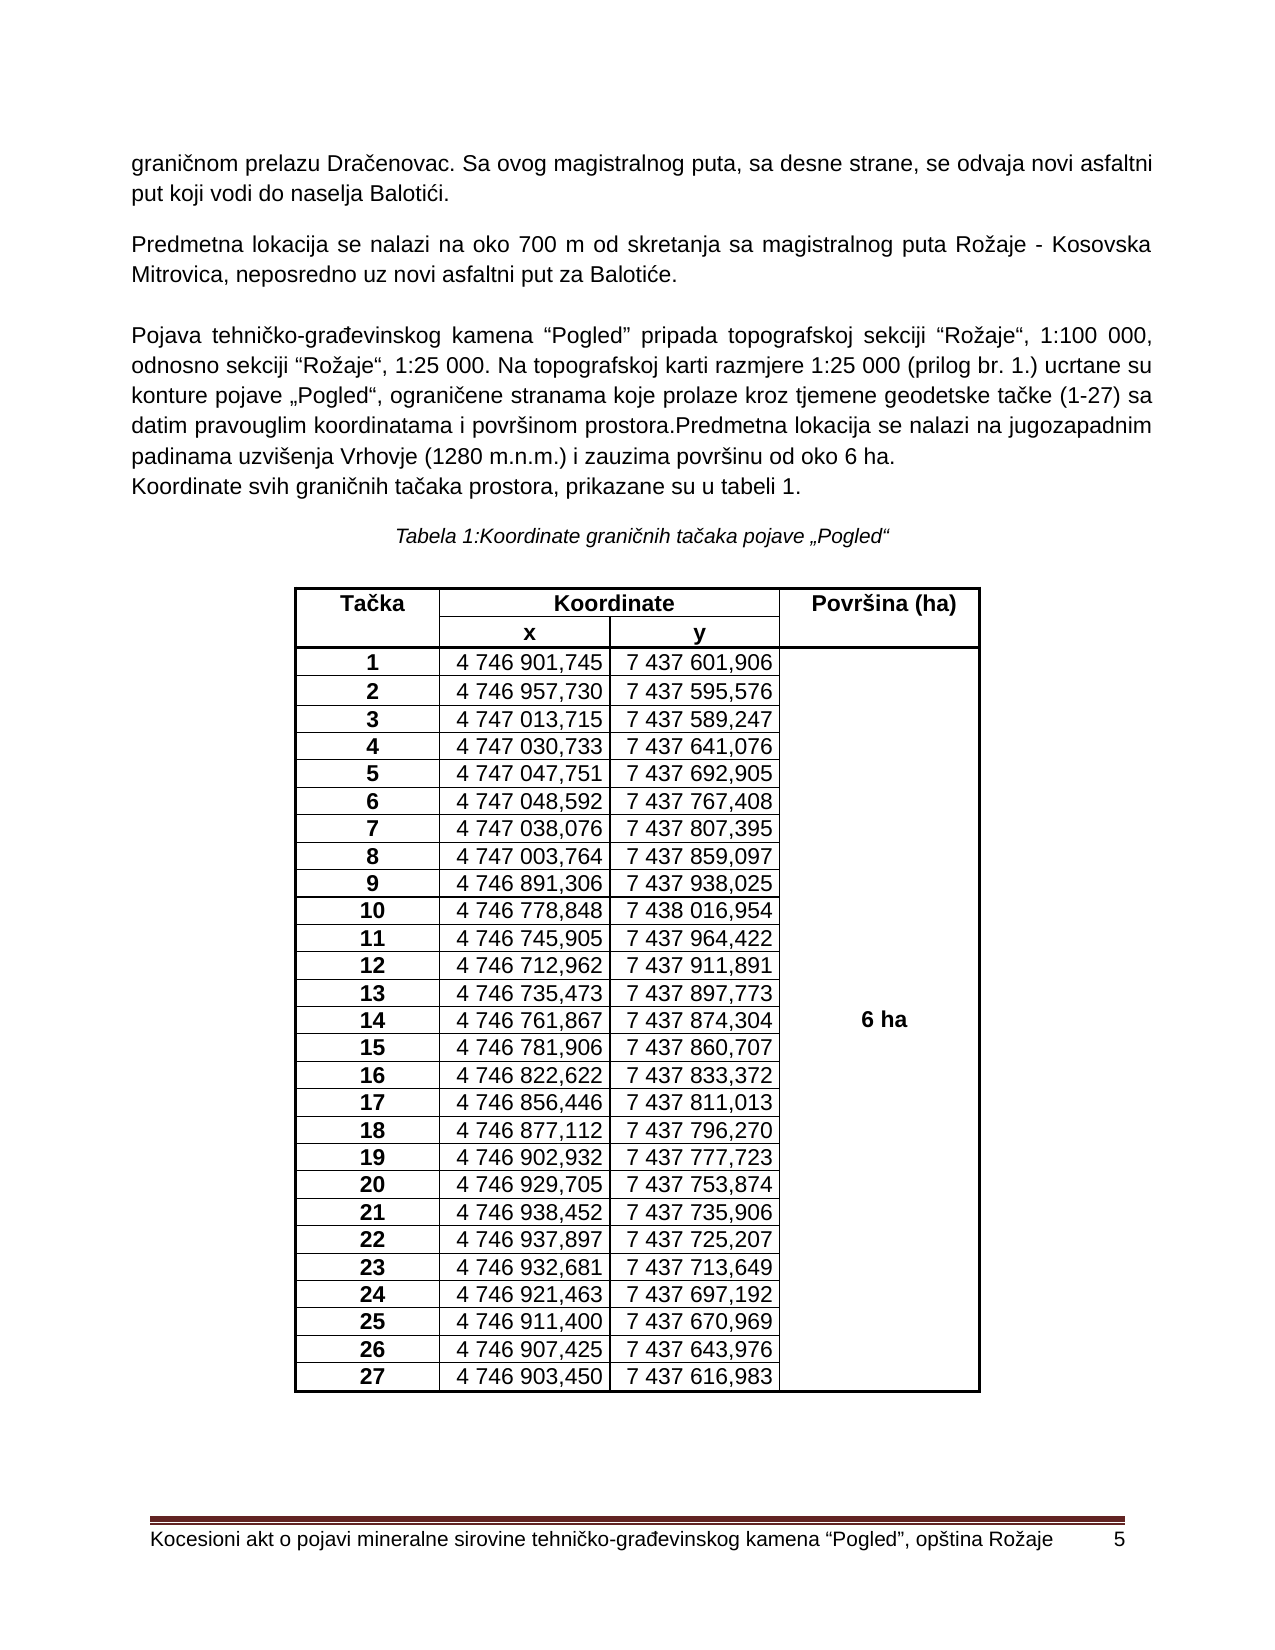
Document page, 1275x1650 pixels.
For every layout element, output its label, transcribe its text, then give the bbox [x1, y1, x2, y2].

table_cell 4 746 938,452 [440, 1199, 609, 1225]
table_cell 7 [297, 815, 439, 842]
table_cell 7 437 859,097 [611, 843, 779, 869]
table_cell y [611, 617, 779, 646]
table_cell 7 437 874,304 [611, 1007, 779, 1033]
table_cell 7 437 725,207 [611, 1226, 779, 1252]
table_cell 15 [297, 1034, 439, 1061]
table_cell 13 [297, 980, 439, 1006]
text Koordinate svih graničnih tačaka prostora, prikazane su u tabeli 1. [131, 473, 1153, 499]
table_cell 26 [297, 1336, 439, 1362]
table_cell 3 [297, 706, 439, 732]
table_cell 4 746 781,906 [440, 1034, 609, 1061]
table_cell 1 [297, 649, 439, 675]
subtitle Tabela 1:Koordinate graničnih tačaka pojave „Pogled“ [131, 524, 1153, 548]
table_cell 24 [297, 1281, 439, 1307]
table_cell 7 437 713,649 [611, 1254, 779, 1280]
table_cell 4 746 856,446 [440, 1089, 609, 1116]
table_cell 4 746 957,730 [440, 676, 609, 704]
table_cell 4 746 901,745 [440, 649, 609, 675]
table_cell 4 746 877,112 [440, 1117, 609, 1143]
table_cell 4 747 013,715 [440, 706, 609, 732]
table_cell 10 [297, 898, 439, 924]
table_cell 7 437 643,976 [611, 1336, 779, 1362]
table_cell 7 438 016,954 [611, 898, 779, 924]
table_cell 7 437 753,874 [611, 1171, 779, 1198]
table_cell 4 746 735,473 [440, 980, 609, 1006]
table_cell 19 [297, 1144, 439, 1170]
table_header Tačka [297, 590, 439, 646]
table_cell 4 746 761,867 [440, 1007, 609, 1033]
table_header Površina (ha) [780, 590, 978, 646]
table_cell 25 [297, 1308, 439, 1335]
table_cell 6 ha [780, 649, 978, 1389]
table_cell 4 746 712,962 [440, 952, 609, 978]
table_cell 11 [297, 925, 439, 951]
table_cell 4 746 903,450 [440, 1363, 609, 1389]
table_cell 7 437 796,270 [611, 1117, 779, 1143]
table_cell 4 746 911,400 [440, 1308, 609, 1335]
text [131, 150, 1153, 207]
table_header Koordinate [440, 590, 779, 616]
table_cell 21 [297, 1199, 439, 1225]
table_cell 7 437 692,905 [611, 760, 779, 787]
table_cell 4 746 778,848 [440, 898, 609, 924]
table_cell 5 [297, 760, 439, 787]
table_cell 2 [297, 676, 439, 704]
table_cell 14 [297, 1007, 439, 1033]
table_cell 6 [297, 788, 439, 814]
table_cell 27 [297, 1363, 439, 1389]
table_cell 16 [297, 1062, 439, 1088]
table_cell 7 437 938,025 [611, 870, 779, 896]
table_cell 7 437 601,906 [611, 649, 779, 675]
table_cell 4 746 937,897 [440, 1226, 609, 1252]
table_cell 8 [297, 843, 439, 869]
table_cell 4 746 929,705 [440, 1171, 609, 1198]
table_cell 4 747 047,751 [440, 760, 609, 787]
table_cell 7 437 616,983 [611, 1363, 779, 1389]
table_cell 7 437 641,076 [611, 733, 779, 759]
table_cell 7 437 767,408 [611, 788, 779, 814]
table_cell 4 746 921,463 [440, 1281, 609, 1307]
table_cell 7 437 807,395 [611, 815, 779, 842]
table_cell 4 747 048,592 [440, 788, 609, 814]
table_cell 22 [297, 1226, 439, 1252]
table_cell 20 [297, 1171, 439, 1198]
table_cell 7 437 735,906 [611, 1199, 779, 1225]
table_cell 4 746 907,425 [440, 1336, 609, 1362]
table_cell 7 437 911,891 [611, 952, 779, 978]
table_cell 4 746 902,932 [440, 1144, 609, 1170]
table_cell 18 [297, 1117, 439, 1143]
table_cell 12 [297, 952, 439, 978]
table_cell 4 746 745,905 [440, 925, 609, 951]
table_cell 7 437 595,576 [611, 676, 779, 704]
text Predmetna lokacija se nalazi na oko 700 m od skretanja sa magistralnog puta Rožaje - Kosovska Mitrovica, neposredno uz novi asfaltni put za Balotiće. [131, 231, 1153, 288]
table_cell 7 437 897,773 [611, 980, 779, 1006]
table_cell 4 747 030,733 [440, 733, 609, 759]
table_cell 7 437 833,372 [611, 1062, 779, 1088]
table_cell 7 437 670,969 [611, 1308, 779, 1335]
table_cell 7 437 860,707 [611, 1034, 779, 1061]
table_cell 4 [297, 733, 439, 759]
table_cell 4 747 038,076 [440, 815, 609, 842]
table_cell 7 437 777,723 [611, 1144, 779, 1170]
table_cell 4 746 822,622 [440, 1062, 609, 1088]
table_cell 4 746 932,681 [440, 1254, 609, 1280]
table_cell 7 437 697,192 [611, 1281, 779, 1307]
table_cell 23 [297, 1254, 439, 1280]
table_cell 9 [297, 870, 439, 896]
table_cell 17 [297, 1089, 439, 1116]
table_cell 7 437 589,247 [611, 706, 779, 732]
text Pojava tehničko-građevinskog kamena “Pogled” pripada topografskoj sekciji “Rožaje“, 1:100 000, odnosno sekciji “Rožaje“, 1:25 000. Na topografskoj karti razmjere 1:25 000 (prilog br. 1.) ucrtane su konture pojave „Pogled“, ograničene stranama koje prolaze kroz tjemene geodetske tačke (1-27) sa datim pravouglim koordinatama i površinom prostora.Predmetna lokacija se nalazi na jugozapadnim padinama uzvišenja Vrhovje (1280 m.n.m.) i zauzima površinu od oko 6 ha. [131, 322, 1153, 469]
table_cell 7 437 964,422 [611, 925, 779, 951]
table_cell 4 747 003,764 [440, 843, 609, 869]
table_cell x [440, 617, 609, 646]
table_cell 7 437 811,013 [611, 1089, 779, 1116]
table_cell 4 746 891,306 [440, 870, 609, 896]
